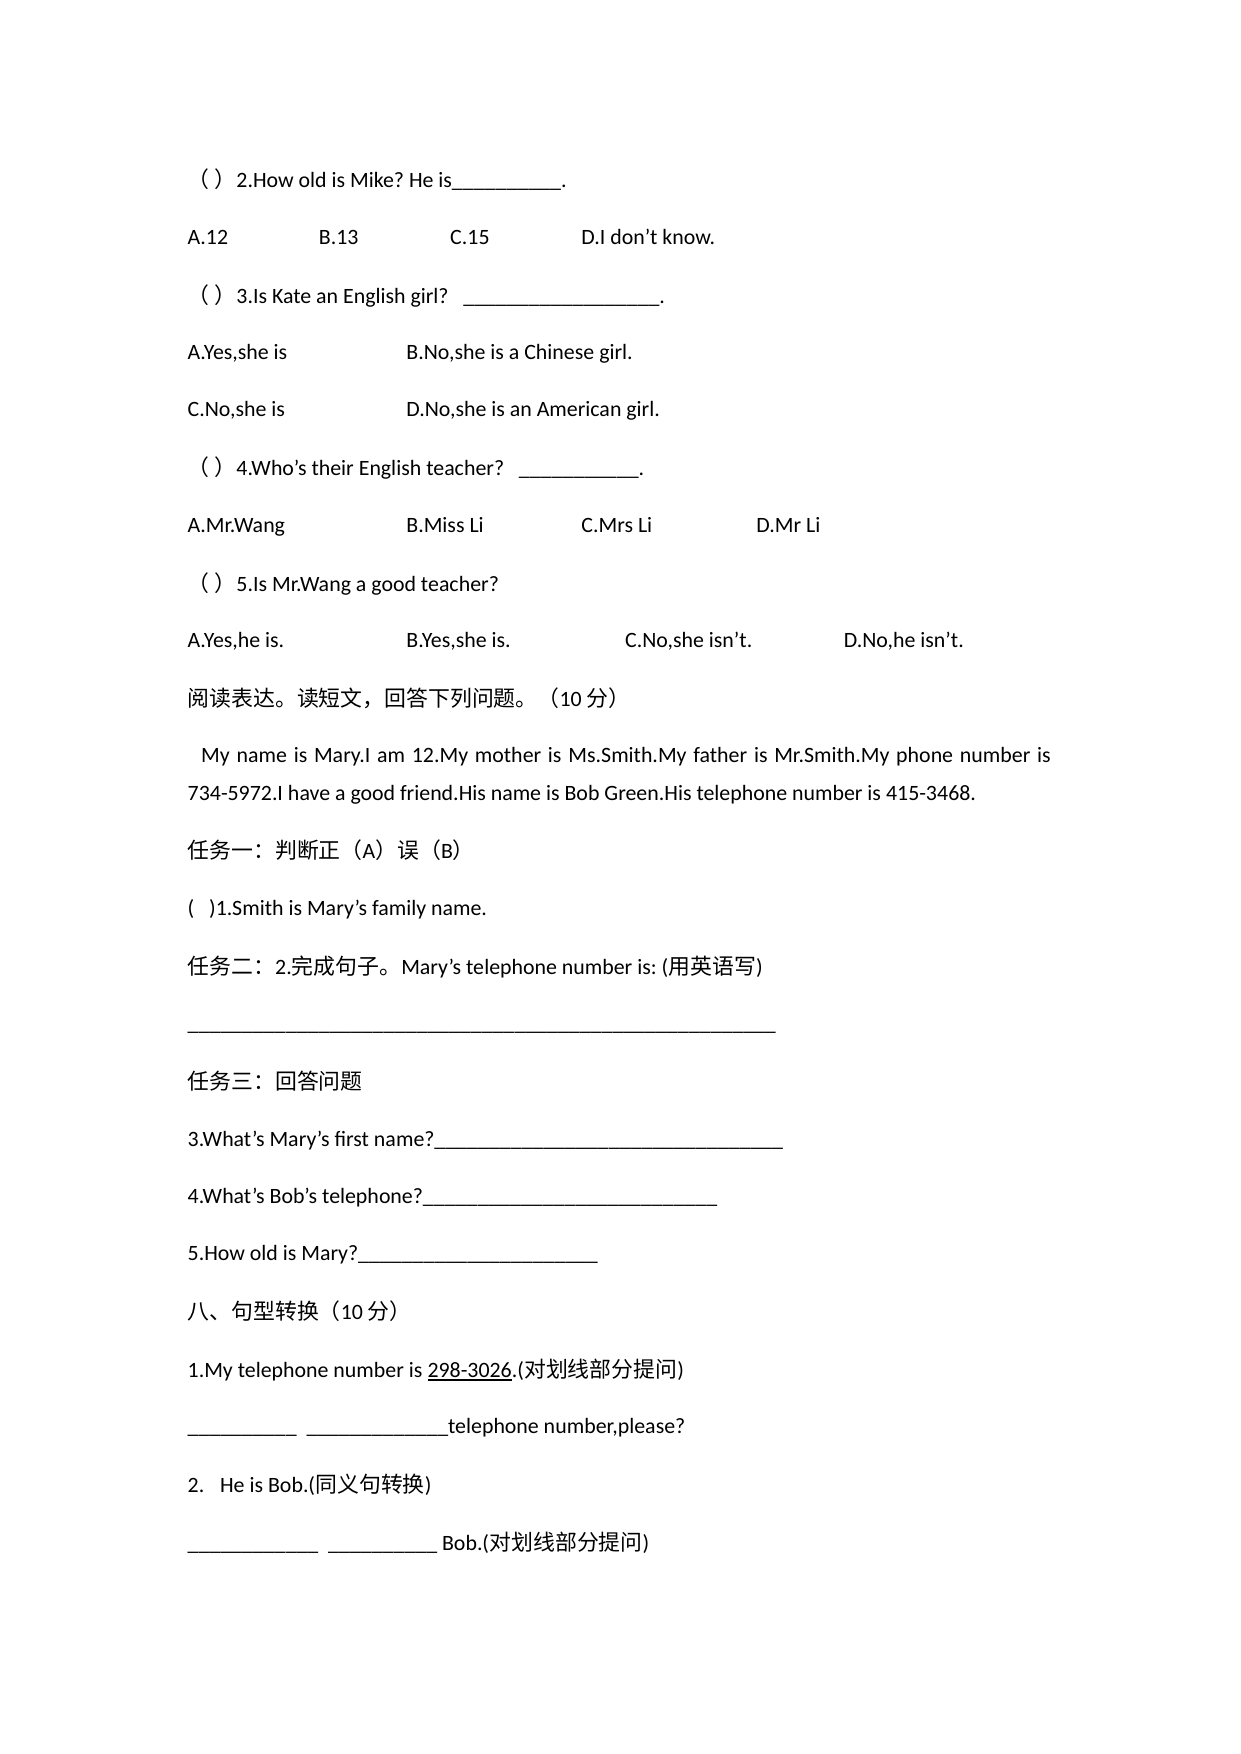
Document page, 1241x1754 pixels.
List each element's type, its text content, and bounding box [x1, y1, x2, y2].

list __________ _____________telephone number,please? [187, 1410, 1053, 1442]
list A.Yes,she is B.No,she is a Chinese girl. [187, 335, 1053, 368]
list 任务一：判断正（A）误（B） [187, 833, 1053, 866]
list 八、句型转换（10分） [187, 1294, 1053, 1326]
list 任务二：2.完成句子。Mary’s telephone number is: (用英语写) [187, 948, 1053, 981]
list （ ）5.Is Mr.Wang a good teacher? [187, 565, 1053, 598]
list （ ）4.Who’s their English teacher? ___________. [187, 450, 1053, 482]
list He is Bob.(同义句转换) [187, 1467, 1053, 1499]
list ______________________________________________________ [187, 1006, 1053, 1039]
list A.12 B.13 C.15 D.I don’t know. [187, 220, 1053, 252]
list 阅读表达。读短文，回答下列问题。（10分） [187, 681, 1053, 713]
list 5.How old is Mary?______________________ [187, 1236, 1053, 1269]
list ____________ __________ Bob.(对划线部分提问) [187, 1525, 1053, 1557]
list 任务三：回答问题 [187, 1064, 1053, 1096]
list ( )1.Smith is Mary’s family name. [187, 891, 1053, 924]
list C.No,she is D.No,she is an American girl. [187, 393, 1053, 425]
list A.Mr.Wang B.Miss Li C.Mrs Li D.Mr Li [187, 508, 1053, 540]
list （ ）2.How old is Mike? He is__________. [187, 162, 1053, 194]
list 3.What’s Mary’s first name?________________________________ [187, 1122, 1053, 1154]
list 4.What’s Bob’s telephone?___________________________ [187, 1179, 1053, 1212]
list My name is Mary.I am 12.My mother is Ms.Smith.My father is Mr.Smith.My phone number is 734-5972.I have a good friend.His name is Bob Green.His telephone number is 415-3468. [187, 738, 1053, 808]
list （ ）3.Is Kate an English girl? __________________. [187, 277, 1053, 310]
list 1.My telephone number is 298-3026.(对划线部分提问) [187, 1352, 1053, 1384]
list A.Yes,he is. B.Yes,she is. C.No,she isn’t. D.No,he isn’t. [187, 623, 1053, 656]
